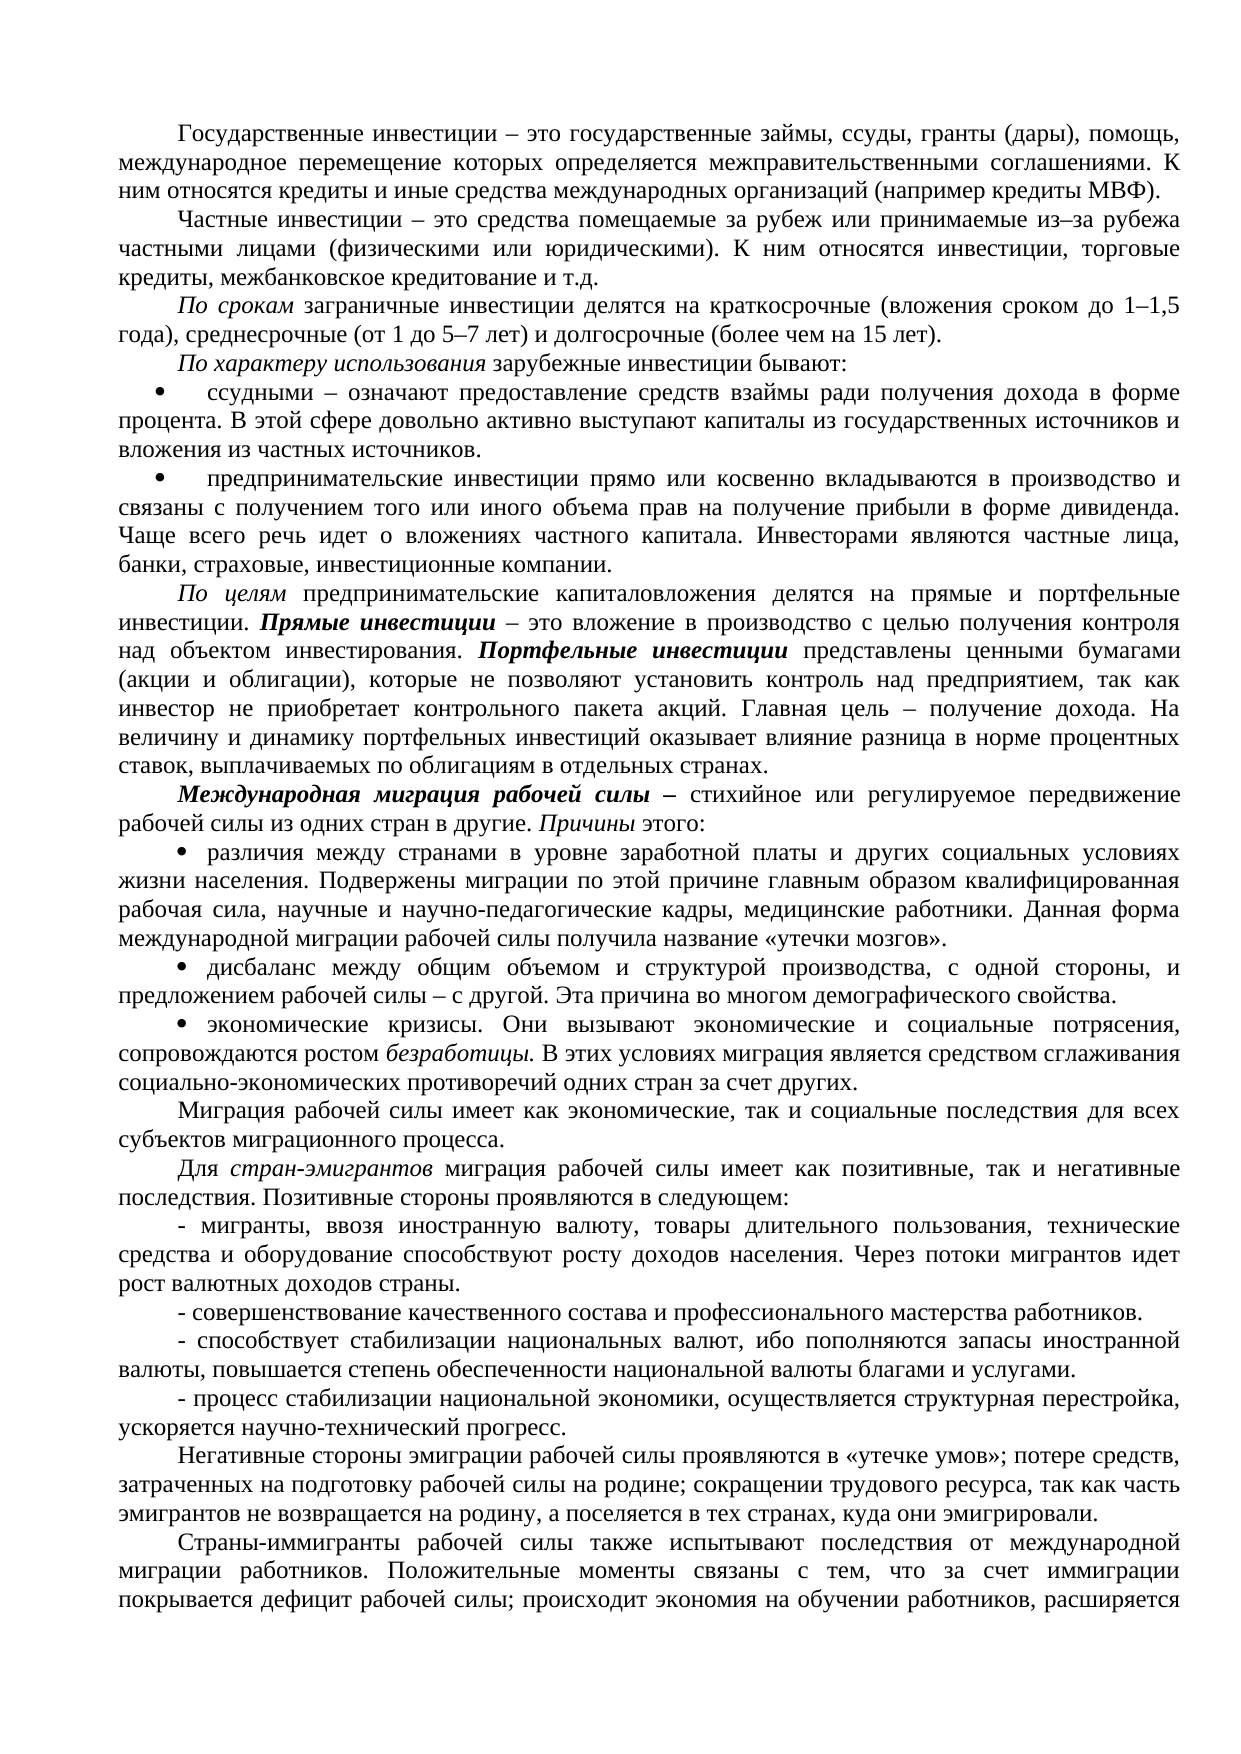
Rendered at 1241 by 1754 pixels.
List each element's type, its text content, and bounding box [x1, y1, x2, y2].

text По срокам заграничные инвестиции делятся на краткосрочные (вложения сроком до 1–1,5 года), среднесрочные (от 1 до 5–7 лет) и долгосрочные (более чем на 15 лет). [118, 291, 1181, 348]
list предпринимательские инвестиции прямо или косвенно вкладываются в производство и связаны с получением того или иного объема прав на получение прибыли в форме дивиденда. Чаще всего речь идет о вложениях частного капитала. Инвесторами являются частные лица, банки, страховые, инвестиционные компании. [118, 463, 1181, 578]
list ссудными – означают предоставление средств взаймы ради получения дохода в форме процента. В этой сфере довольно активно выступают капиталы из государственных источников и вложения из частных источников. [118, 377, 1181, 463]
text - процесс стабилизации национальной экономики, осуществляется структурная перестройка, ускоряется научно-технический прогресс. [118, 1383, 1181, 1441]
text Негативные стороны эмиграции рабочей силы проявляются в «утечке умов»; потере средств, затраченных на подготовку рабочей силы на родине; сокращении трудового ресурса, так как часть эмигрантов не возвращается на родину, а поселяется в тех странах, куда они эмигрировали. [118, 1441, 1181, 1527]
list различия между странами в уровне заработной платы и других социальных условиях жизни населения. Подвержены миграции по этой причине главным образом квалифицированная рабочая сила, научные и научно-педагогические кадры, медицинские работники. Данная форма международной миграции рабочей силы получила название «утечки мозгов». [118, 837, 1181, 952]
text Государственные инвестиции – это государственные займы, ссуды, гранты (дары), помощь, международное перемещение которых определяется межправительственными соглашениями. К ним относятся кредиты и иные средства международных организаций (например кредиты МВФ). [118, 118, 1181, 204]
text - совершенствование качественного состава и профессионального мастерства работников. [118, 1297, 1181, 1326]
list экономические кризисы. Они вызывают экономические и социальные потрясения, сопровождаются ростом безработицы. В этих условиях миграция является средством сглаживания социально-экономических противоречий одних стран за счет других. [118, 1009, 1181, 1096]
text Миграция рабочей силы имеет как экономические, так и социальные последствия для всех субъектов миграционного процесса. [118, 1096, 1181, 1153]
text Для стран-эмигрантов миграция рабочей силы имеет как позитивные, так и негативные последствия. Позитивные стороны проявляются в следующем: [118, 1153, 1181, 1211]
text Международная миграция рабочей силы – стихийное или регулируемое передвижение рабочей силы из одних стран в другие. Причины этого: [118, 779, 1181, 837]
text - способствует стабилизации национальных валют, ибо пополняются запасы иностранной валюты, повышается степень обеспеченности национальной валюты благами и услугами. [118, 1326, 1181, 1383]
text Частные инвестиции – это средства помещаемые за рубеж или принимаемые из–за рубежа частными лицами (физическими или юридическими). К ним относятся инвестиции, торговые кредиты, межбанковское кредитование и т.д. [118, 204, 1181, 291]
text По характеру использования зарубежные инвестиции бывают: [118, 348, 1181, 377]
text По целям предпринимательские капиталовложения делятся на прямые и портфельные инвестиции. Прямые инвестиции – это вложение в производство с целью получения контроля над объектом инвестирования. Портфельные инвестиции представлены ценными бумагами (акции и облигации), которые не позволяют установить контроль над предприятием, так как инвестор не приобретает контрольного пакета акций. Главная цель – получение дохода. На величину и динамику портфельных инвестиций оказывает влияние разница в норме процентных ставок, выплачиваемых по облигациям в отдельных странах. [118, 578, 1181, 779]
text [118, 1527, 1181, 1613]
text - мигранты, ввозя иностранную валюту, товары длительного пользования, технические средства и оборудование способствуют росту доходов населения. Через потоки мигрантов идет рост валютных доходов страны. [118, 1211, 1181, 1297]
list дисбаланс между общим объемом и структурой производства, с одной стороны, и предложением рабочей силы – с другой. Эта причина во многом демографического свойства. [118, 952, 1181, 1009]
